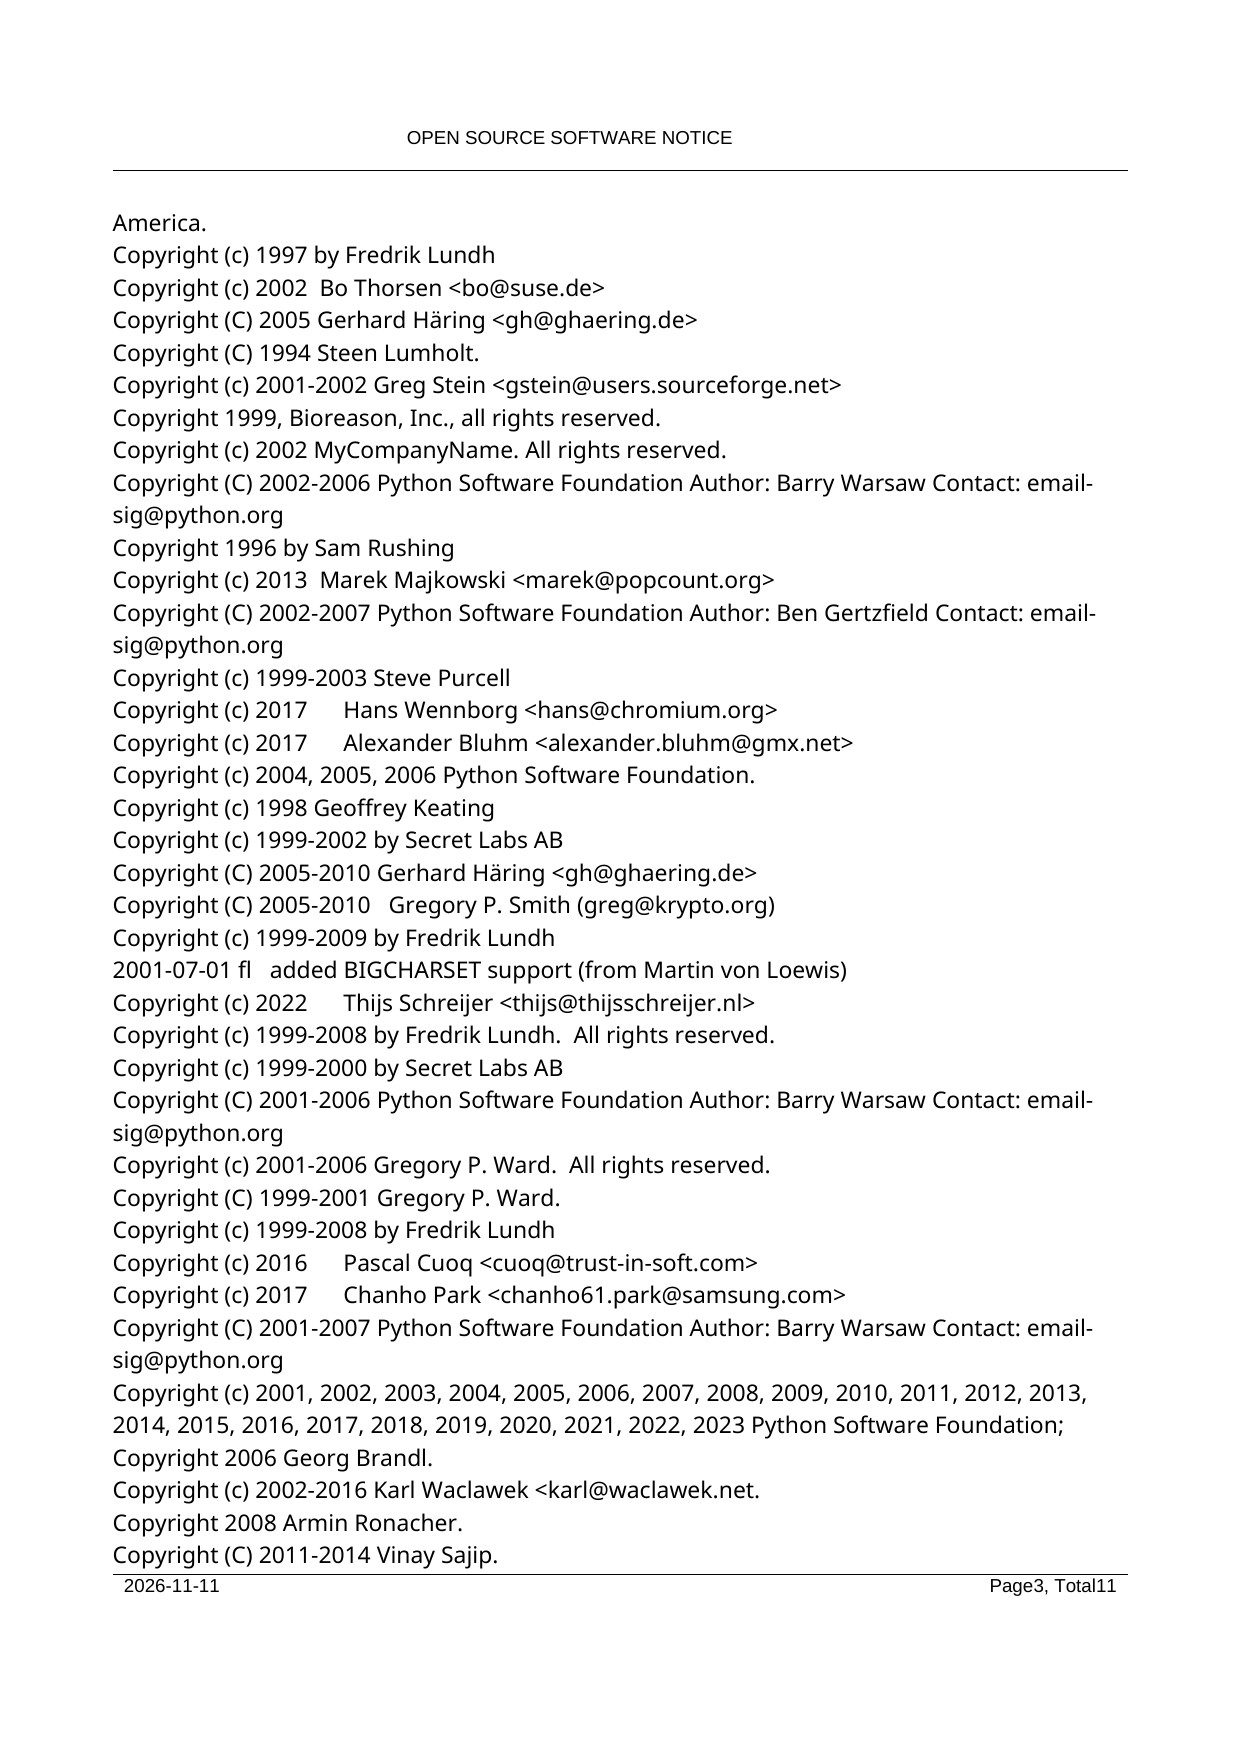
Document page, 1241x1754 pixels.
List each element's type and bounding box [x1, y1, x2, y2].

text [112, 206, 1128, 1571]
